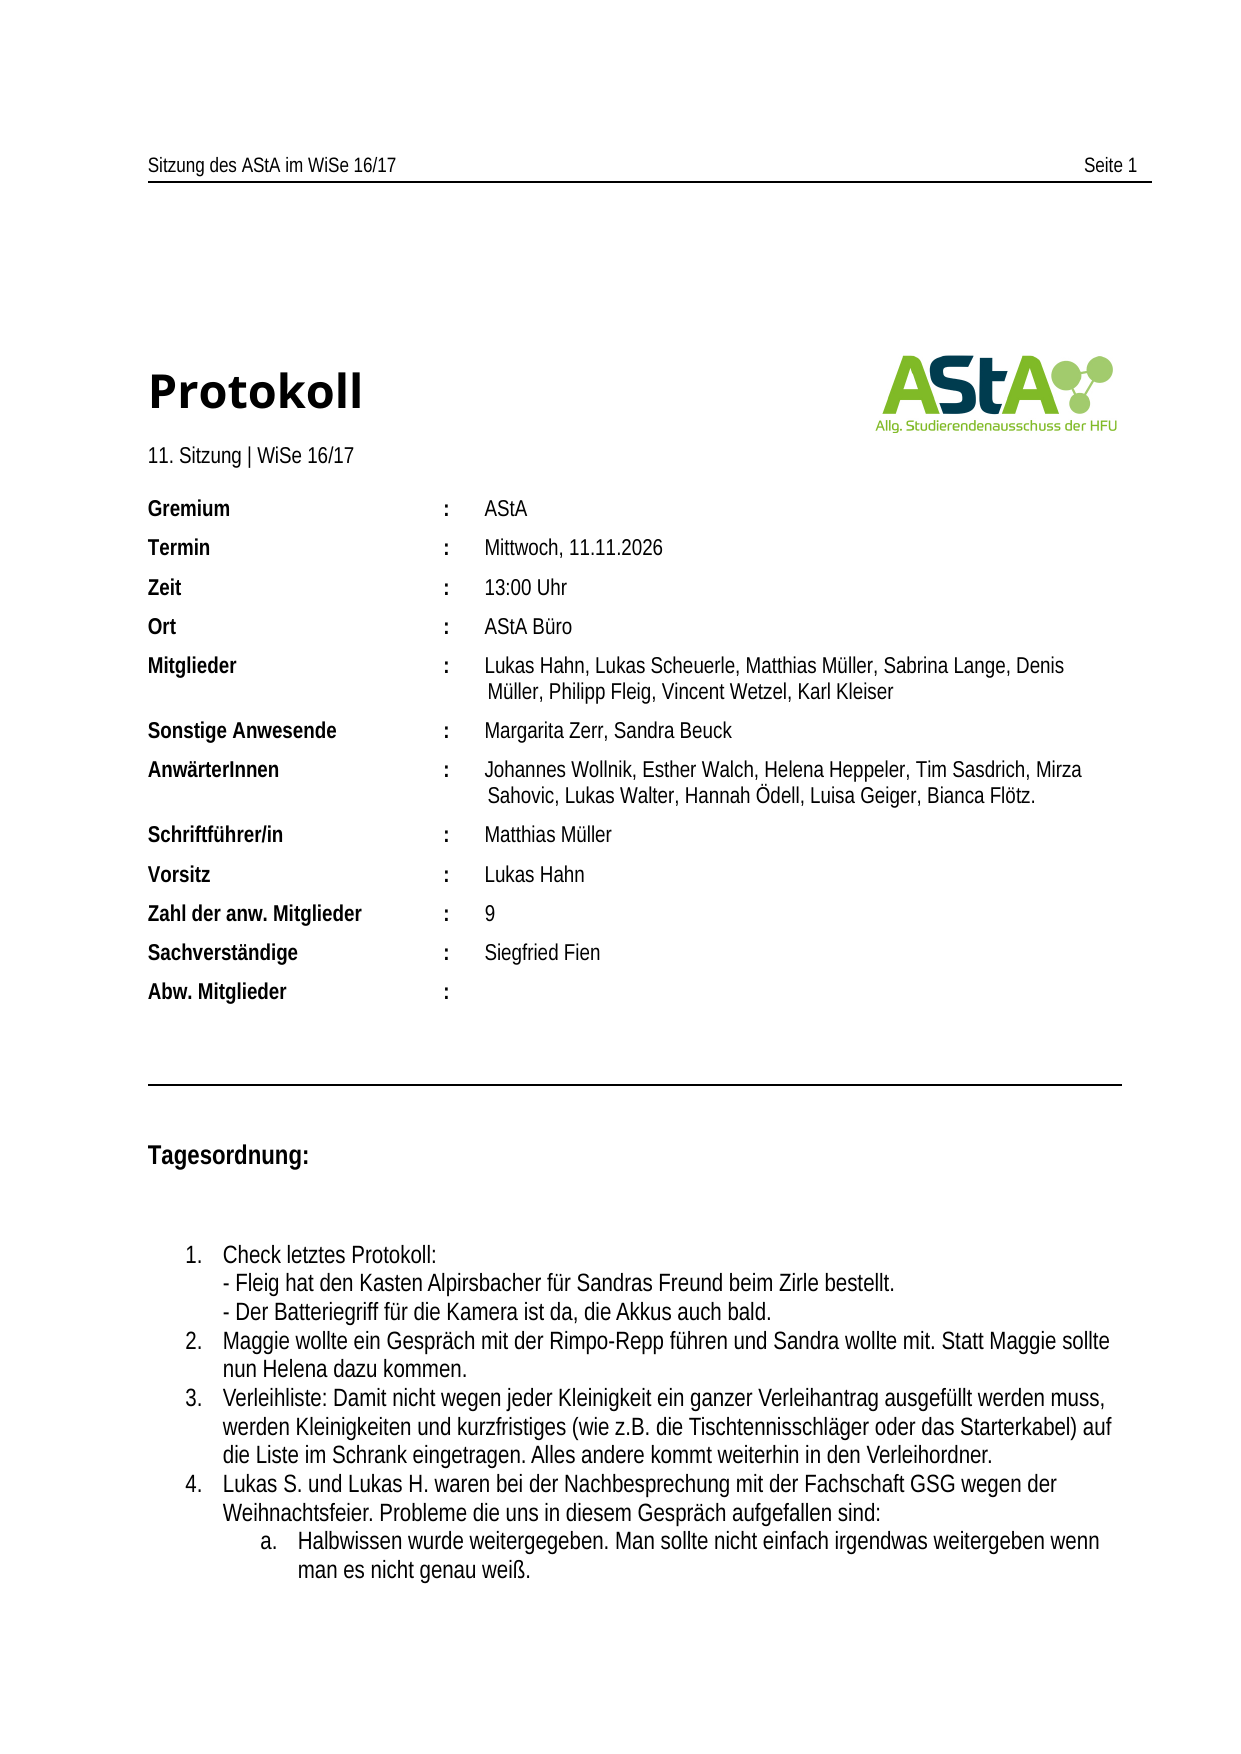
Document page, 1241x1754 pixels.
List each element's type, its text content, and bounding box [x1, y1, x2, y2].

list Lukas S. und Lukas H. waren bei der Nachbesprechung mit der Fachschaft GSG wegen der Weihnachtsfeier. Probleme die uns in diesem Gespräch aufgefallen sind: [185, 1469, 1122, 1526]
text Ort : AStA Büro [148, 613, 1122, 639]
text Gremium : AStA [148, 494, 870, 521]
text Abw. Mitglieder : [148, 978, 1122, 1004]
text Tagesordnung: [148, 1139, 1122, 1170]
text Protokoll [148, 359, 870, 423]
list Halbwissen wurde weitergegeben. Man sollte nicht einfach irgendwas weitergeben wenn man es nicht genau weiß. [260, 1526, 1122, 1583]
list Maggie wollte ein Gespräch mit der Rimpo-Repp führen und Sandra wollte mit. Statt Maggie sollte nun Helena dazu kommen. [185, 1326, 1122, 1383]
text Sachverständige : Siegfried Fien [148, 939, 1122, 965]
picture [870, 272, 1123, 525]
text Sonstige Anwesende : Margarita Zerr, Sandra Beuck [148, 717, 1122, 743]
text Zahl der anw. Mitglieder : 9 [148, 900, 1122, 926]
text Schriftführer/in : Matthias Müller [148, 821, 1122, 847]
text Zeit : 13:00 Uhr [148, 573, 1122, 600]
text AnwärterInnen : Johannes Wollnik, Esther Walch, Helena Heppeler, Tim Sasdrich, Mirza Sahovic, Lukas Walter, Hannah Ödell, Luisa Geiger, Bianca Flötz. [148, 756, 1122, 808]
list Verleihliste: Damit nicht wegen jeder Kleinigkeit ein ganzer Verleihantrag ausgefüllt werden muss, werden Kleinigkeiten und kurzfristiges (wie z.B. die Tischtennisschläger oder das Starterkabel) auf die Liste im Schrank eingetragen. Alles andere kommt weiterhin in den Verleihordner. [185, 1383, 1122, 1469]
text Mitglieder : Lukas Hahn, Lukas Scheuerle, Matthias Müller, Sabrina Lange, Denis Müller, Philipp Fleig, Vincent Wetzel, Karl Kleiser [148, 652, 1122, 704]
text 11. Sitzung | WiSe 16/17 [148, 442, 870, 468]
text Vorsitz : Lukas Hahn [148, 861, 1122, 887]
text Termin : Mittwoch, 14.03.2017 [148, 534, 1122, 560]
list Check letztes Protokoll: - Fleig hat den Kasten Alpirsbacher für Sandras Freund beim Zirle bestellt. - Der Batteriegriff für die Kamera ist da, die Akkus auch bald. [185, 1240, 1122, 1326]
